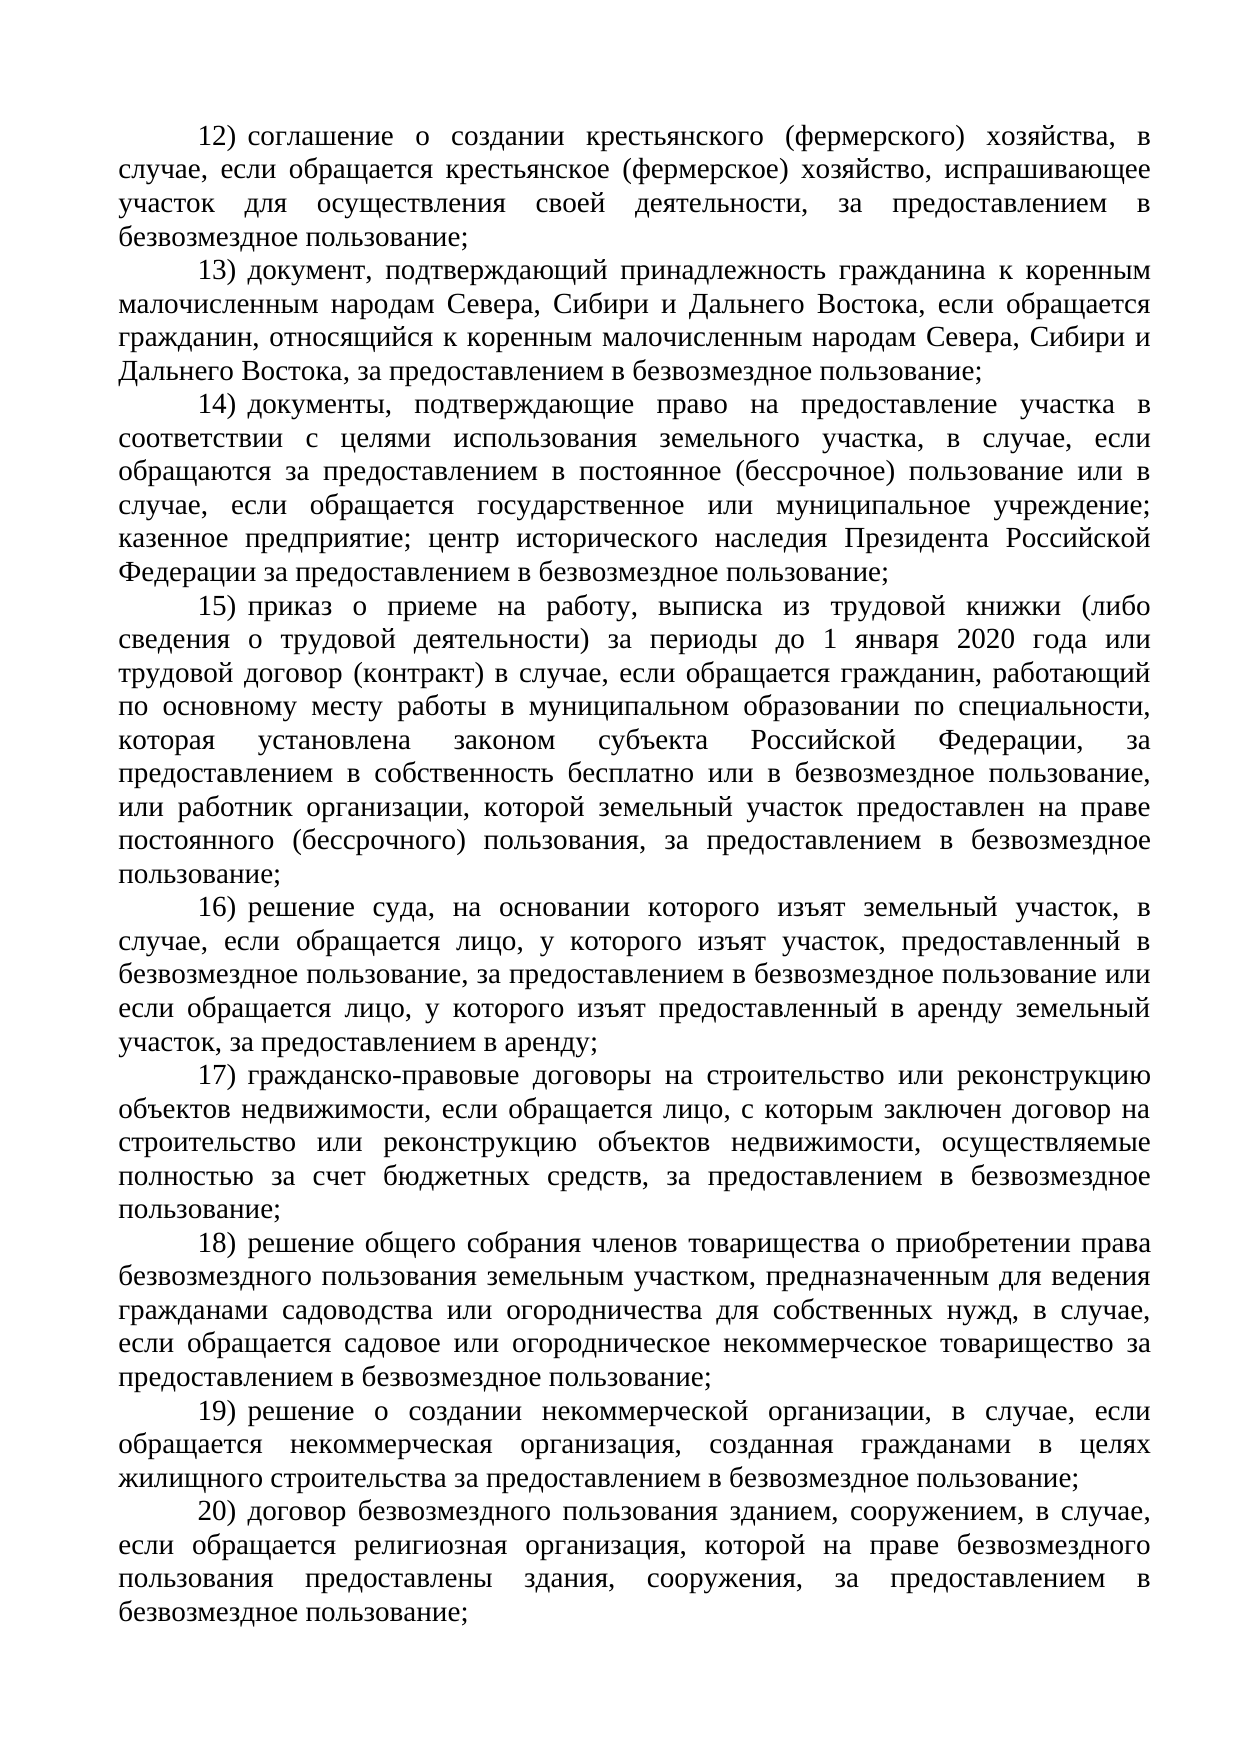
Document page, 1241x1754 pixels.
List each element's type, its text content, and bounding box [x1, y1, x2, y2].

list решение общего собрания членов товарищества о приобретении права безвозмездного пользования земельным участком, предназначенным для ведения гражданами садоводства или огородничества для собственных нужд, в случае, если обращается садовое или огородническое некоммерческое товарищество за предоставлением в безвозмездное пользование; [118, 1225, 1152, 1393]
list решение суда, на основании которого изъят земельный участок, в случае, если обращается лицо, у которого изъят участок, предоставленный в безвозмездное пользование, за предоставлением в безвозмездное пользование или если обращается лицо, у которого изъят предоставленный в аренду земельный участок, за предоставлением в аренду; [118, 889, 1152, 1057]
list решение о создании некоммерческой организации, в случае, если обращается некоммерческая организация, созданная гражданами в целях жилищного строительства за предоставлением в безвозмездное пользование; [118, 1393, 1152, 1493]
list гражданско-правовые договоры на строительство или реконструкцию объектов недвижимости, если обращается лицо, с которым заключен договор на строительство или реконструкцию объектов недвижимости, осуществляемые полностью за счет бюджетных средств, за предоставлением в безвозмездное пользование; [118, 1057, 1152, 1225]
list документ, подтверждающий принадлежность гражданина к коренным малочисленным народам Севера, Сибири и Дальнего Востока, если обращается гражданин, относящийся к коренным малочисленным народам Севера, Сибири и Дальнего Востока, за предоставлением в безвозмездное пользование; [118, 252, 1152, 386]
list соглашение о создании крестьянского (фермерского) хозяйства, в случае, если обращается крестьянское (фермерское) хозяйство, испрашивающее участок для осуществления своей деятельности, за предоставлением в безвозмездное пользование; [118, 118, 1152, 252]
list договор безвозмездного пользования зданием, сооружением, в случае, если обращается религиозная организация, которой на праве безвозмездного пользования предоставлены здания, сооружения, за предоставлением в безвозмездное пользование; [118, 1493, 1152, 1627]
list документы, подтверждающие право на предоставление участка в соответствии с целями использования земельного участка, в случае, если обращаются за предоставлением в постоянное (бессрочное) пользование или в случае, если обращается государственное или муниципальное учреждение; казенное предприятие; центр исторического наследия Президента Российской Федерации за предоставлением в безвозмездное пользование; [118, 386, 1152, 588]
list приказ о приеме на работу, выписка из трудовой книжки (либо сведения о трудовой деятельности) за периоды до 1 января 2020 года или трудовой договор (контракт) в случае, если обращается гражданин, работающий по основному месту работы в муниципальном образовании по специальности, которая установлена законом субъекта Российской Федерации, за предоставлением в собственность бесплатно или в безвозмездное пользование, или работник организации, которой земельный участок предоставлен на праве постоянного (бессрочного) пользования, за предоставлением в безвозмездное пользование; [118, 588, 1152, 889]
